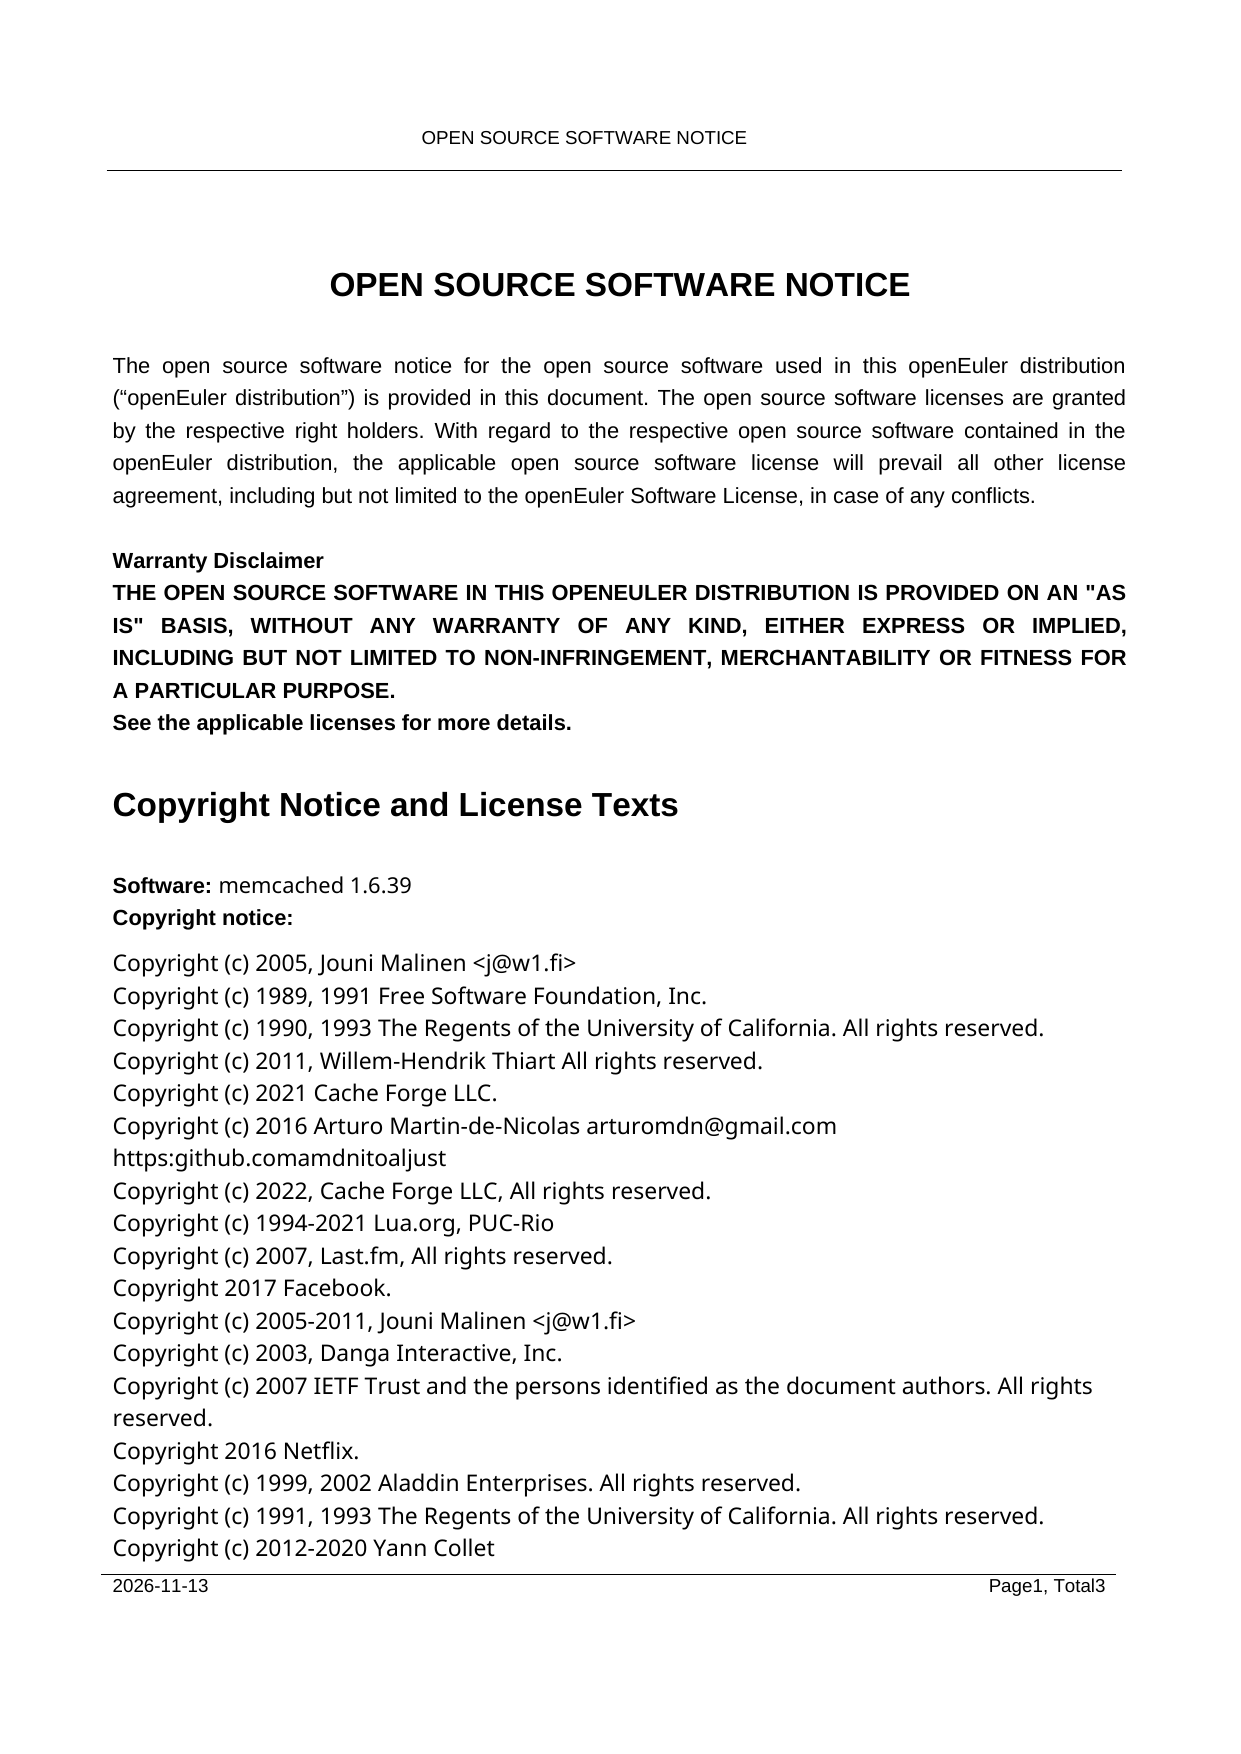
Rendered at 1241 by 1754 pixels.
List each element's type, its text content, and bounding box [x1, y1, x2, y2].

text OPEN SOURCE SOFTWARE NOTICE [112, 251, 1128, 316]
text Copyright Notice and License Texts [112, 771, 1128, 836]
text Copyright notice: [112, 901, 1128, 934]
text THE OPEN SOURCE SOFTWARE IN THIS OPENEULER DISTRIBUTION IS PROVIDED ON AN "AS IS" BASIS, WITHOUT ANY WARRANTY OF ANY KIND, EITHER EXPRESS OR IMPLIED, INCLUDING BUT NOT LIMITED TO NON-INFRINGEMENT, MERCHANTABILITY OR FITNESS FOR A PARTICULAR PURPOSE. See the applicable licenses for more details. [112, 576, 1128, 739]
text The open source software notice for the open source software used in this openEuler distribution (“openEuler distribution”) is provided in this document. The open source software licenses are granted by the respective right holders. With regard to the respective open source software contained in the openEuler distribution, the applicable open source software license will prevail all other license agreement, including but not limited to the openEuler Software License, in case of any conflicts. [112, 349, 1128, 511]
title Software: memcached 1.6.39 [112, 869, 1128, 901]
text Warranty Disclaimer [112, 544, 1128, 576]
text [112, 947, 1128, 1564]
